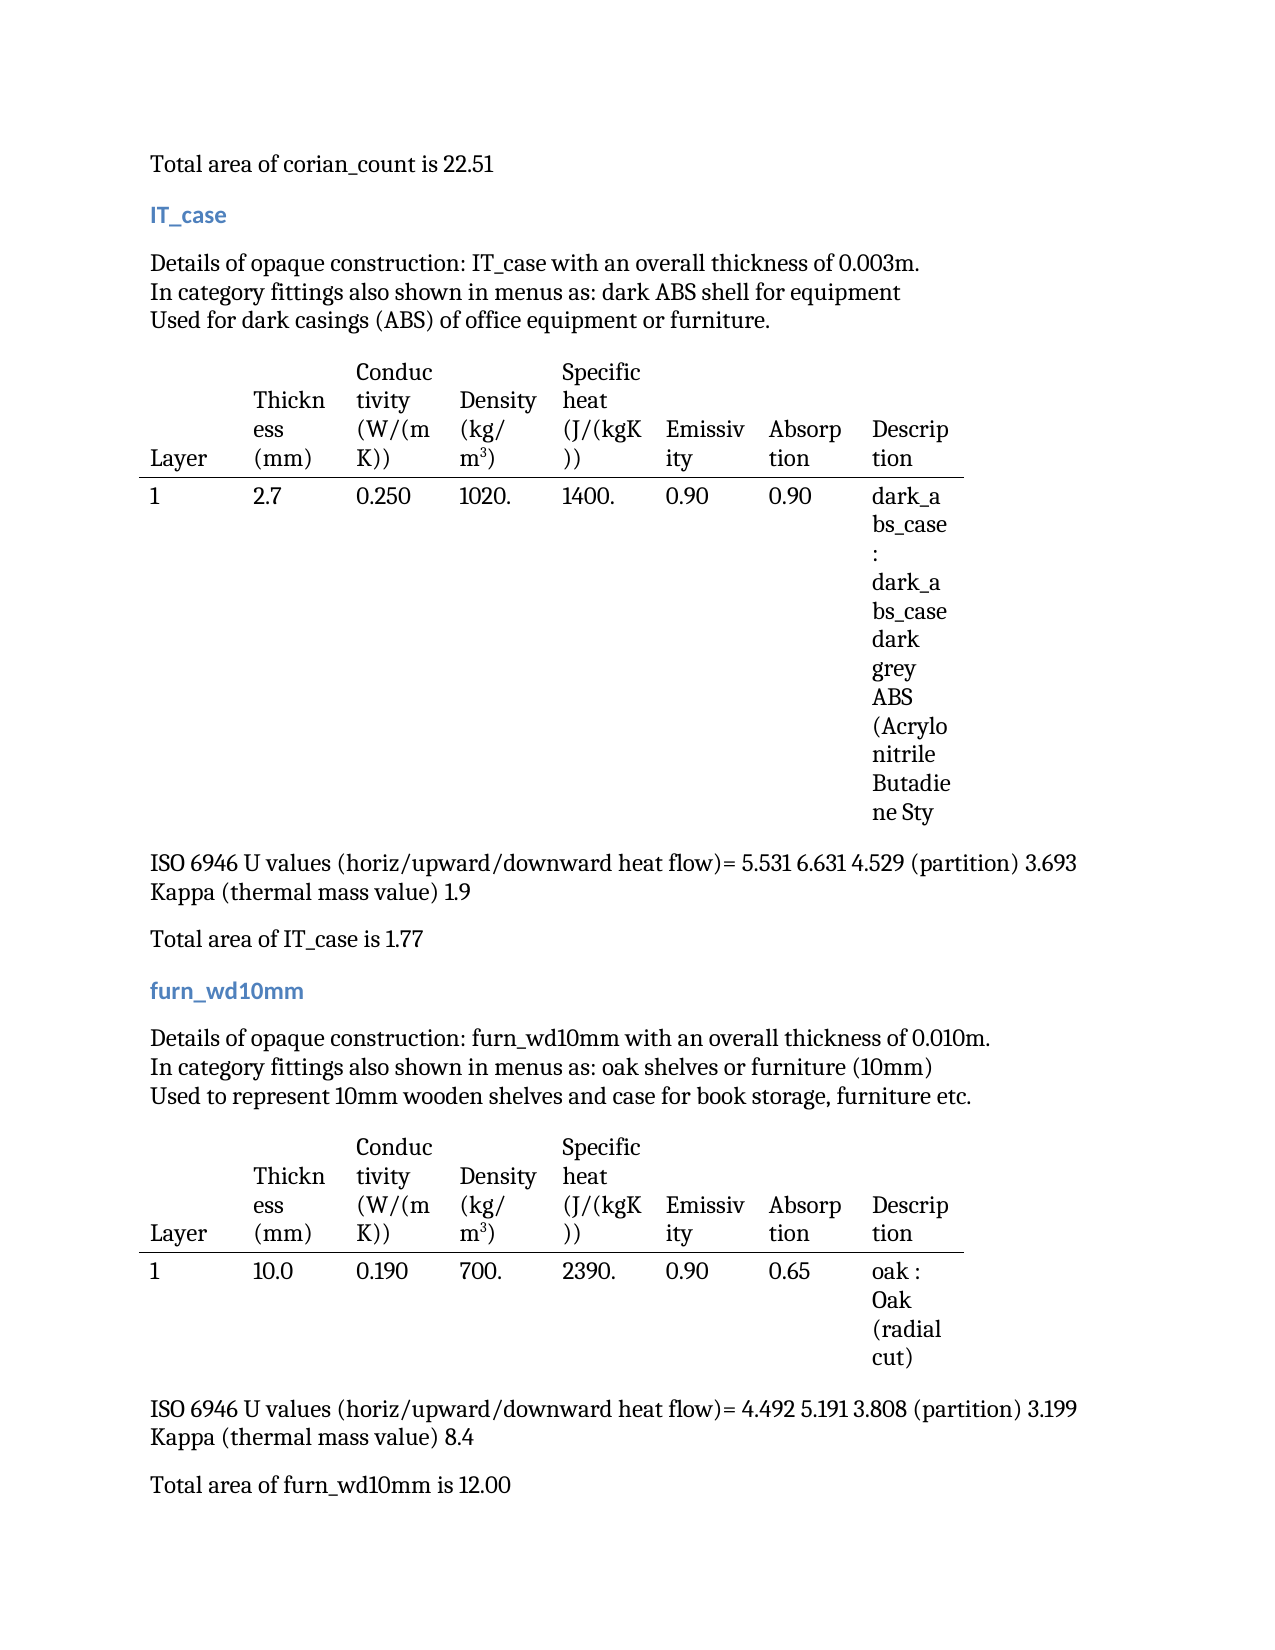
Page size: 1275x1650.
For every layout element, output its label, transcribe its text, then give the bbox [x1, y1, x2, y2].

text Details of opaque construction: furn_wd10mm with an overall thickness of 0.010m. In category fittings also shown in menus as: oak shelves or furniture (10mm) Used to represent 10mm wooden shelves and case for book storage, furniture etc. [150, 1024, 1125, 1111]
text Total area of furn_wd10mm is 12.00 [150, 1471, 1125, 1499]
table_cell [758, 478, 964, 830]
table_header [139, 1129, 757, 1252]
subtitle IT_case [150, 199, 1125, 230]
text Total area of corian_count is 22.51 [150, 150, 1125, 179]
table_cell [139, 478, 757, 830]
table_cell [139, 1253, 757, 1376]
text Total area of IT_case is 1.77 [150, 925, 1125, 954]
text Details of opaque construction: IT_case with an overall thickness of 0.003m. In category fittings also shown in menus as: dark ABS shell for equipment Used for dark casings (ABS) of office equipment or furniture. [150, 249, 1125, 335]
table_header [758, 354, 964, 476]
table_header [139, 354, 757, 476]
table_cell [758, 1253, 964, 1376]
subtitle furn_wd10mm [150, 975, 1125, 1006]
text ISO 6946 U values (horiz/upward/downward heat flow)= 5.531 6.631 4.529 (partition) 3.693 Kappa (thermal mass value) 1.9 [150, 849, 1125, 907]
text ISO 6946 U values (horiz/upward/downward heat flow)= 4.492 5.191 3.808 (partition) 3.199 Kappa (thermal mass value) 8.4 [150, 1394, 1125, 1452]
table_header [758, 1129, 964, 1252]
